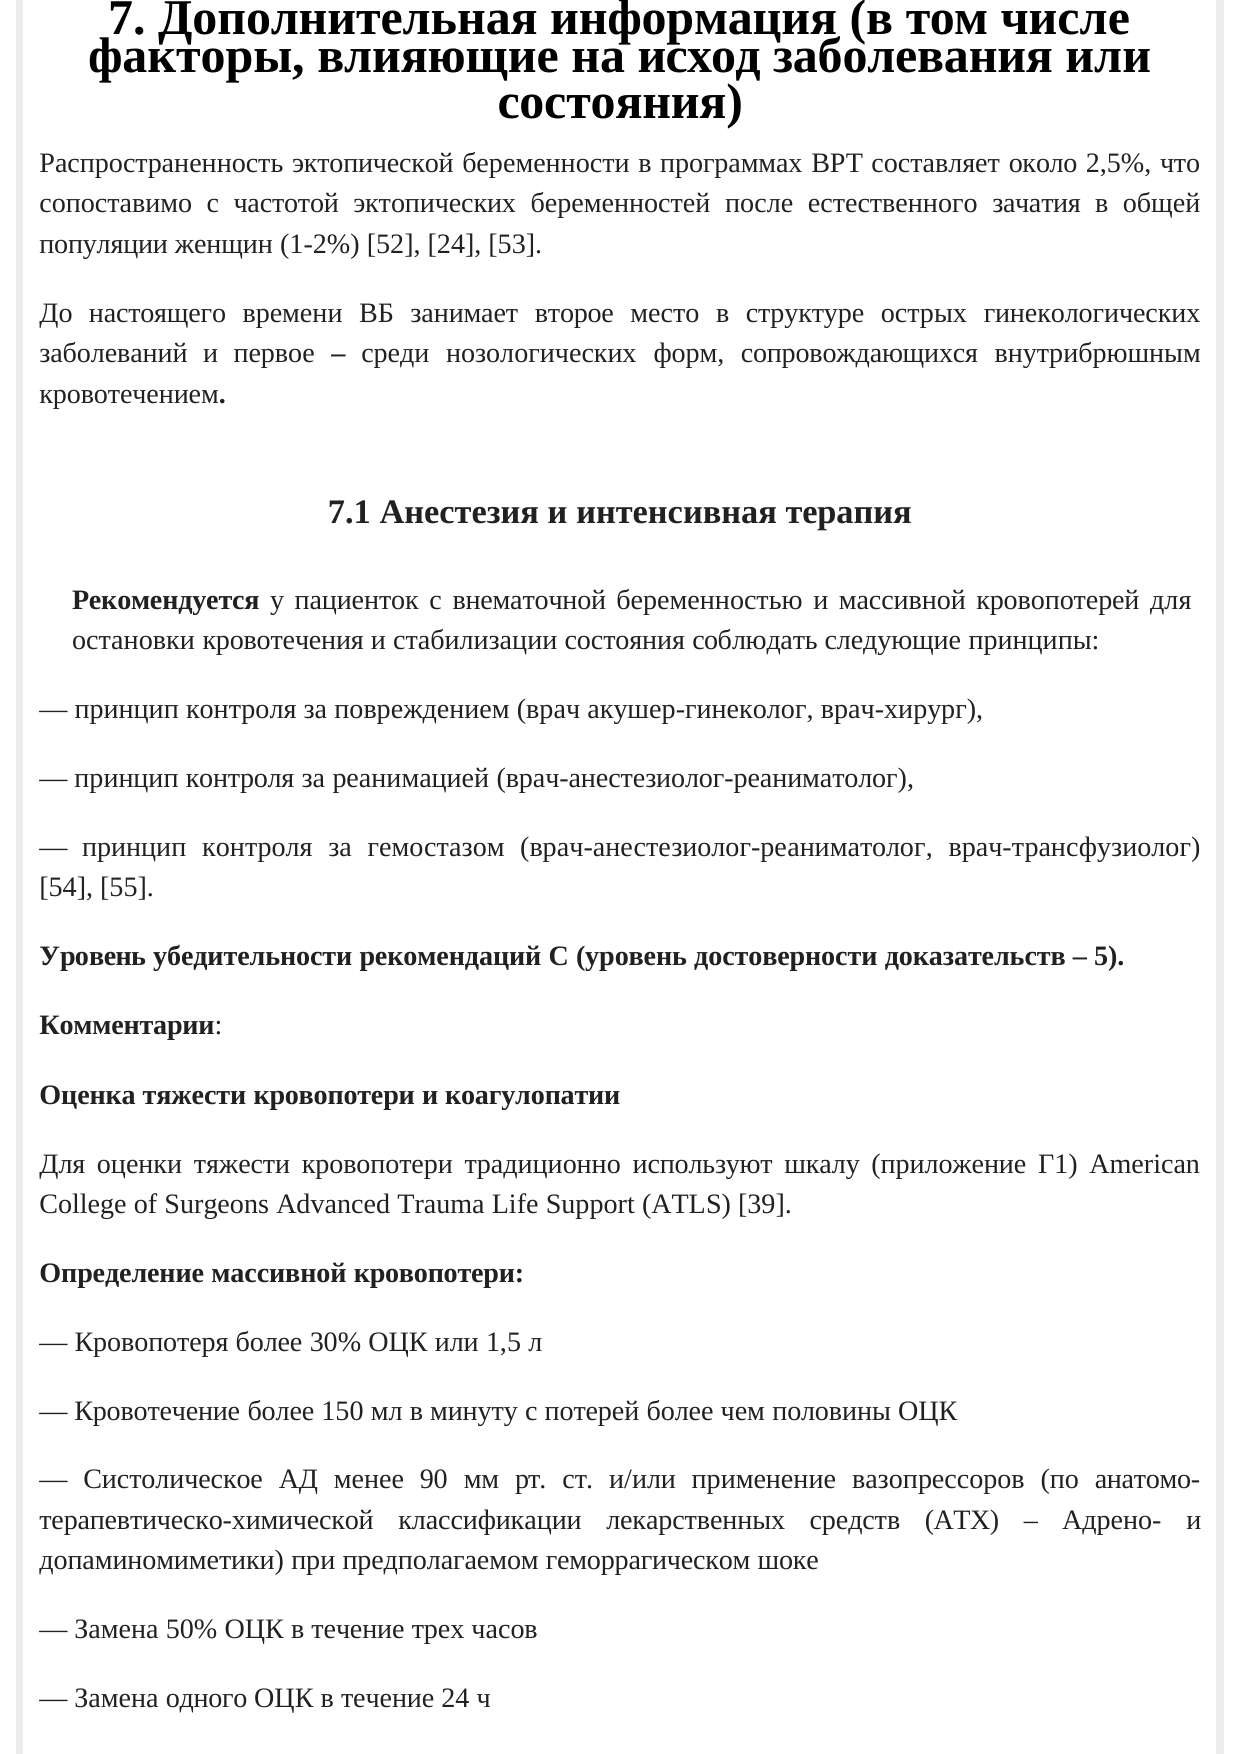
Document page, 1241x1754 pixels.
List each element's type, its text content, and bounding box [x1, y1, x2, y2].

text Оценка тяжести кровопотери и коагулопатии [39, 1078, 1236, 1110]
list Систолическое АД менее 90 мм рт. ст. и/или применение вазопрессоров (по анатомо- терапевтическо-химической классификации лекарственных средств (АТХ) – Адрено- и допаминомиметики) при предполагаемом геморрагическом шоке [39, 1463, 1201, 1576]
subtitle 7. Дополнительная информация (в том числе факторы, влияющие на исход заболевания или [88, 3, 1201, 83]
subtitle 7.1 Анестезия и интенсивная терапия [328, 491, 1236, 531]
text До настоящего времени ВБ занимает второе место в структуре острых гинекологических заболеваний и первое – среди нозологических форм, сопровождающихся внутрибрюшным кровотечением. [39, 296, 1201, 409]
list Замена одного ОЦК в течение 24 ч [39, 1681, 1236, 1713]
text состояния) [55, 83, 1186, 127]
list Кровотечение более 150 мл в минуту с потерей более чем половины ОЦК [39, 1394, 1236, 1426]
list принцип контроля за повреждением (врач акушер-гинеколог, врач-хирург), [39, 692, 1236, 725]
list принцип контроля за реанимацией (врач-анестезиолог-реаниматолог), [39, 761, 1236, 793]
list Замена 50% ОЦК в течение трех часов [39, 1612, 1236, 1645]
text Рекомендуется у пациенток с внематочной беременностью и массивной кровопотерей для остановки кровотечения и стабилизации состояния соблюдать следующие принципы: [72, 583, 1201, 656]
subtitle Уровень убедительности рекомендаций С (уровень достоверности доказательств – 5). Комментарии: [39, 939, 1201, 1040]
text Распространенность эктопической беременности в программах ВРТ составляет около 2,5%, что сопоставимо с частотой эктопических беременностей после естественного зачатия в общей популяции женщин (1-2%) [52], [24], [53]. [39, 146, 1201, 259]
list Кровопотеря более 30% ОЦК или 1,5 л [39, 1325, 1236, 1357]
list принцип контроля за гемостазом (врач-анестезиолог-реаниматолог, врач-трансфузиолог) [54], [55]. [39, 830, 1200, 903]
subtitle Определение массивной кровопотери: [39, 1256, 1236, 1288]
text Для оценки тяжести кровопотери традиционно используют шкалу (приложение Г1) American College of Surgeons Advanced Trauma Life Support (ATLS) [39]. [39, 1147, 1200, 1219]
